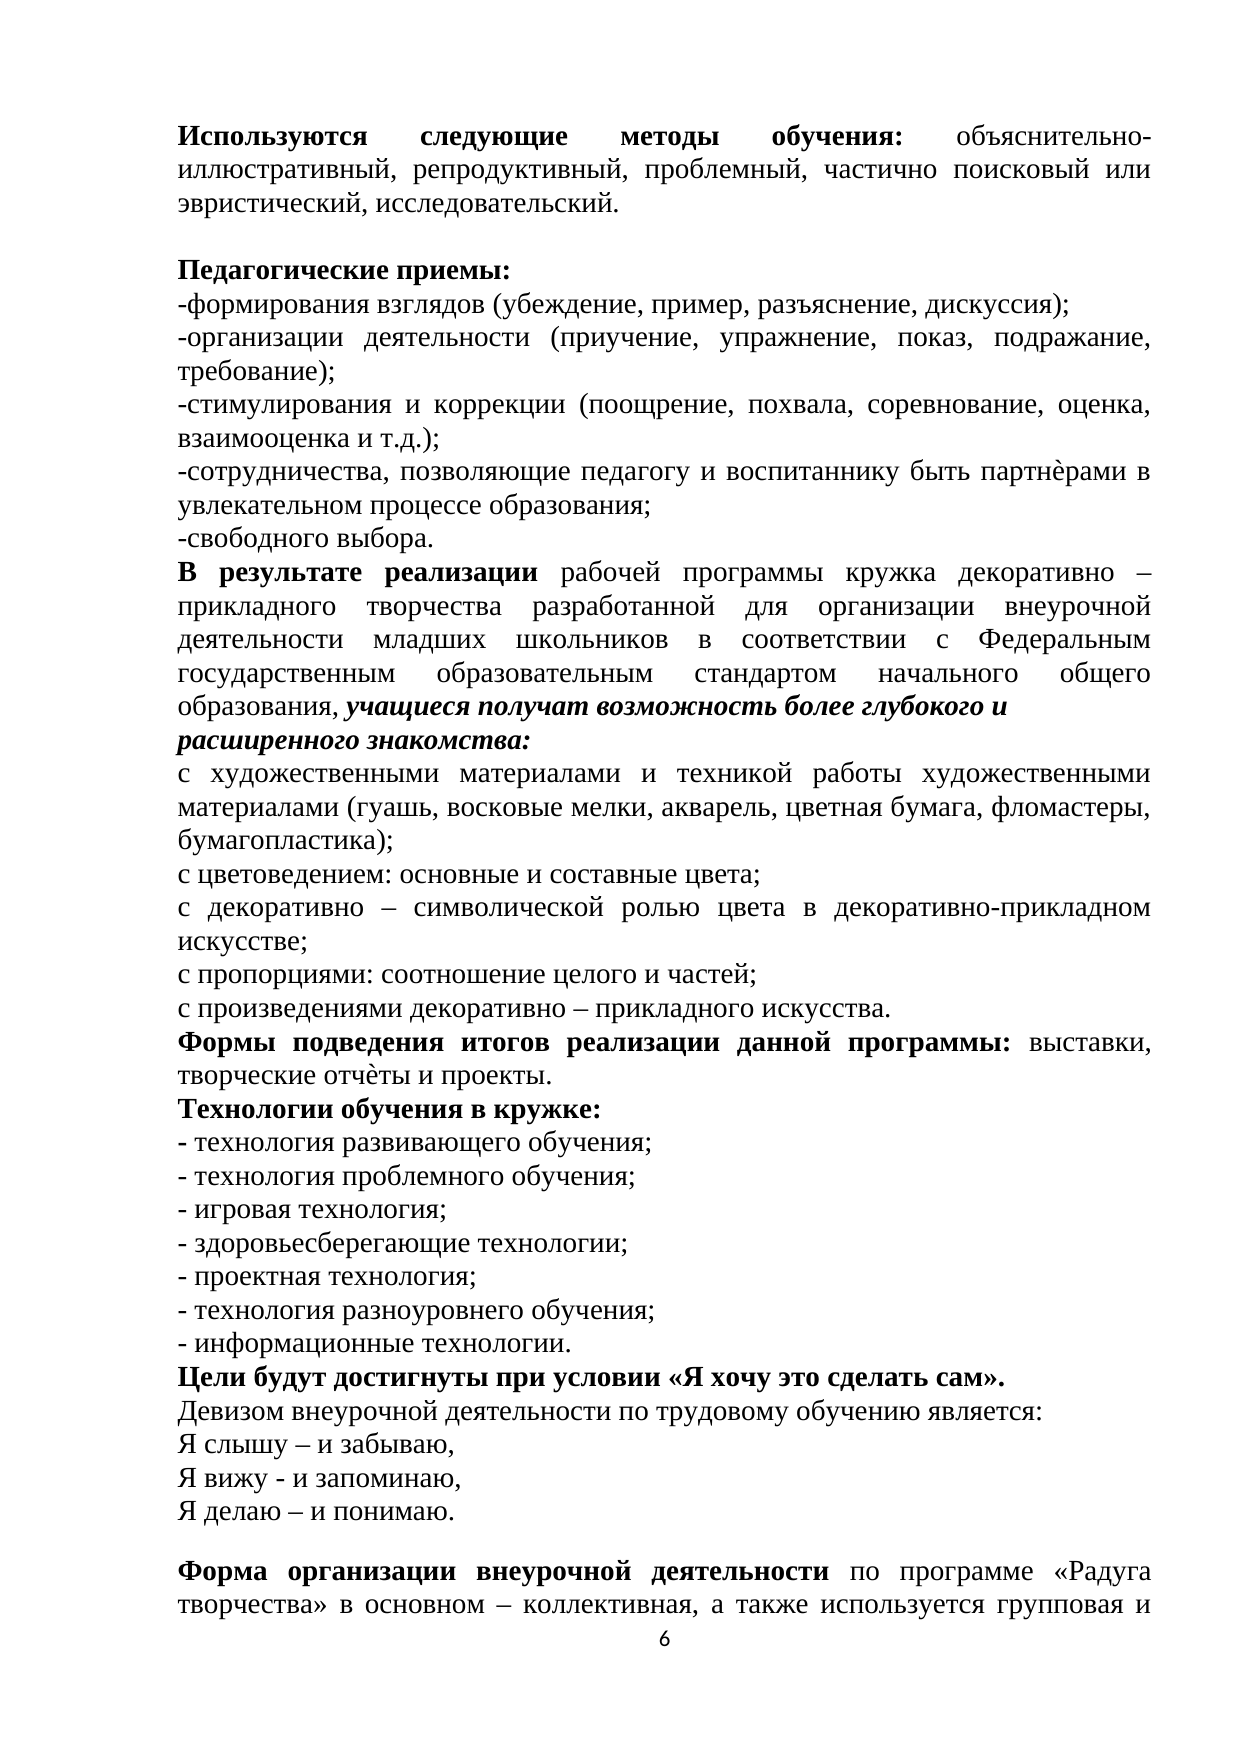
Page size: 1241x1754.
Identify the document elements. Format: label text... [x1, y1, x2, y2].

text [177, 1553, 1152, 1620]
text Педагогические приемы: [177, 252, 1152, 286]
text - технология разноуровнего обучения; [177, 1292, 1152, 1326]
text -формирования взглядов (убеждение, пример, разъяснение, дискуссия); [177, 286, 1152, 319]
text с художественными материалами и техникой работы художественными материалами (гуашь, восковые мелки, акварель, цветная бумага, фломастеры, бумагопластика); [177, 755, 1152, 856]
text В результате реализации рабочей программы кружка декоративно – прикладного творчества разработанной для организации внеурочной деятельности младших школьников в соответствии с Федеральным государственным образовательным стандартом начального общего образования, учащиеся получат возможность более глубокого и [177, 554, 1152, 722]
text расширенного знакомства: [177, 722, 1152, 755]
text -сотрудничества, позволяющие педагогу и воспитаннику быть партнѐрами в увлекательном процессе образования; [177, 453, 1152, 521]
text с произведениями декоративно – прикладного искусства. [177, 990, 1152, 1024]
text Цели будут достигнуты при условии «Я хочу это сделать сам». [177, 1359, 1152, 1393]
text -стимулирования и коррекции (поощрение, похвала, соревнование, оценка, взаимооценка и т.д.); [177, 386, 1152, 453]
text - технология проблемного обучения; [177, 1158, 1152, 1191]
text - здоровьесберегающие технологии; [177, 1225, 1152, 1258]
text с пропорциями: соотношение целого и частей; [177, 957, 1152, 990]
text Технологии обучения в кружке: [177, 1091, 1152, 1124]
text Я слышу – и забываю, [177, 1426, 1152, 1460]
text Я вижу - и запоминаю, [177, 1460, 1152, 1493]
text с декоративно – символической ролью цвета в декоративно-прикладном искусстве; [177, 889, 1152, 957]
text с цветоведением: основные и составные цвета; [177, 856, 1152, 889]
text Я делаю – и понимаю. [177, 1493, 1152, 1527]
text -организации деятельности (приучение, упражнение, показ, подражание, требование); [177, 319, 1152, 386]
text Девизом внеурочной деятельности по трудовому обучению является: [177, 1393, 1152, 1426]
text Используются следующие методы обучения: объяснительно-иллюстративный, репродуктивный, проблемный, частично поисковый или эвристический, исследовательский. [177, 118, 1152, 219]
text - игровая технология; [177, 1191, 1152, 1225]
text - проектная технология; [177, 1258, 1152, 1292]
text Формы подведения итогов реализации данной программы: выставки, творческие отчѐты и проекты. [177, 1024, 1152, 1091]
text - технология развивающего обучения; [177, 1124, 1152, 1158]
text - информационные технологии. [177, 1326, 1152, 1359]
text -свободного выбора. [177, 521, 1152, 554]
